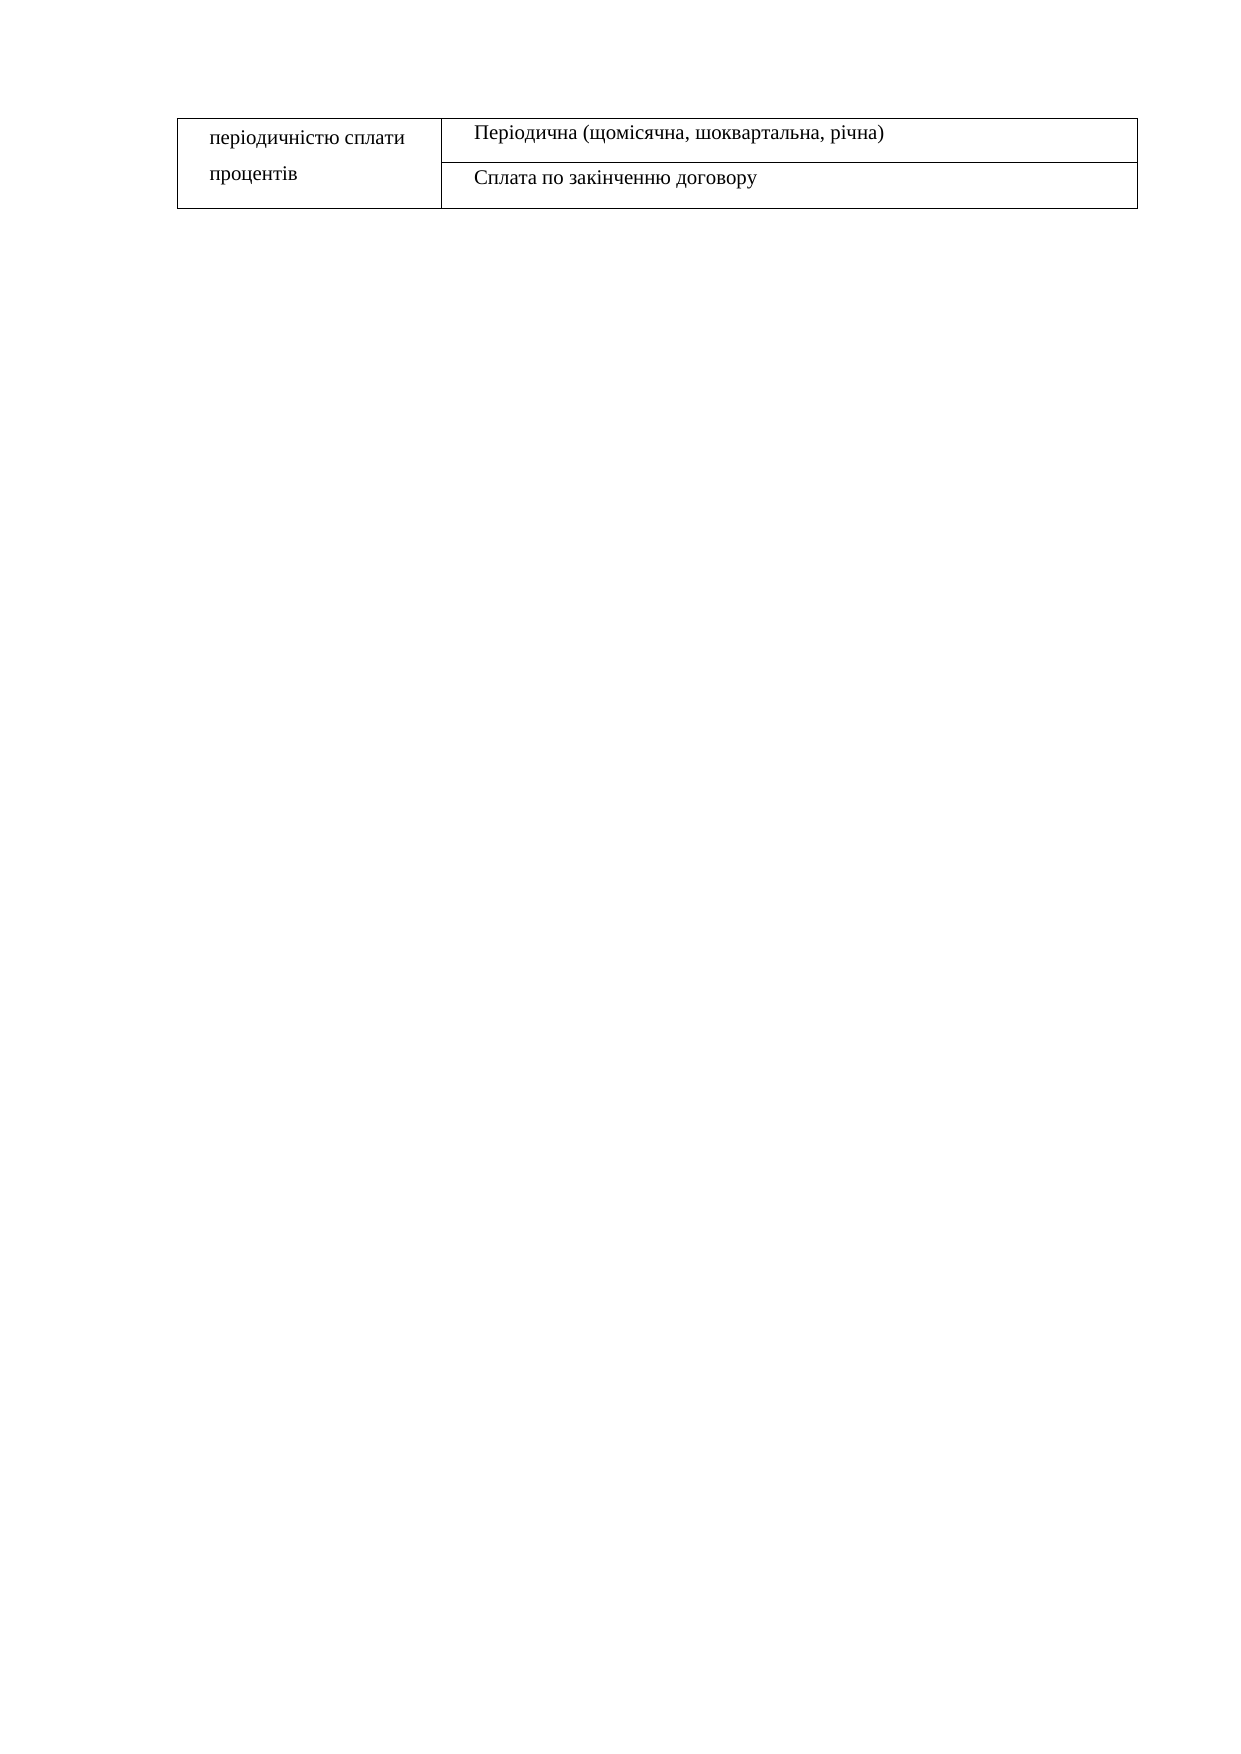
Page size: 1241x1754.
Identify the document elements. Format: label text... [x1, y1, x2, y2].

table_cell Сплата по закінченню договору [442, 163, 1137, 207]
table_cell Періодична (щомісячна, шоквартальна, річна) [442, 119, 1137, 162]
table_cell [178, 119, 441, 207]
